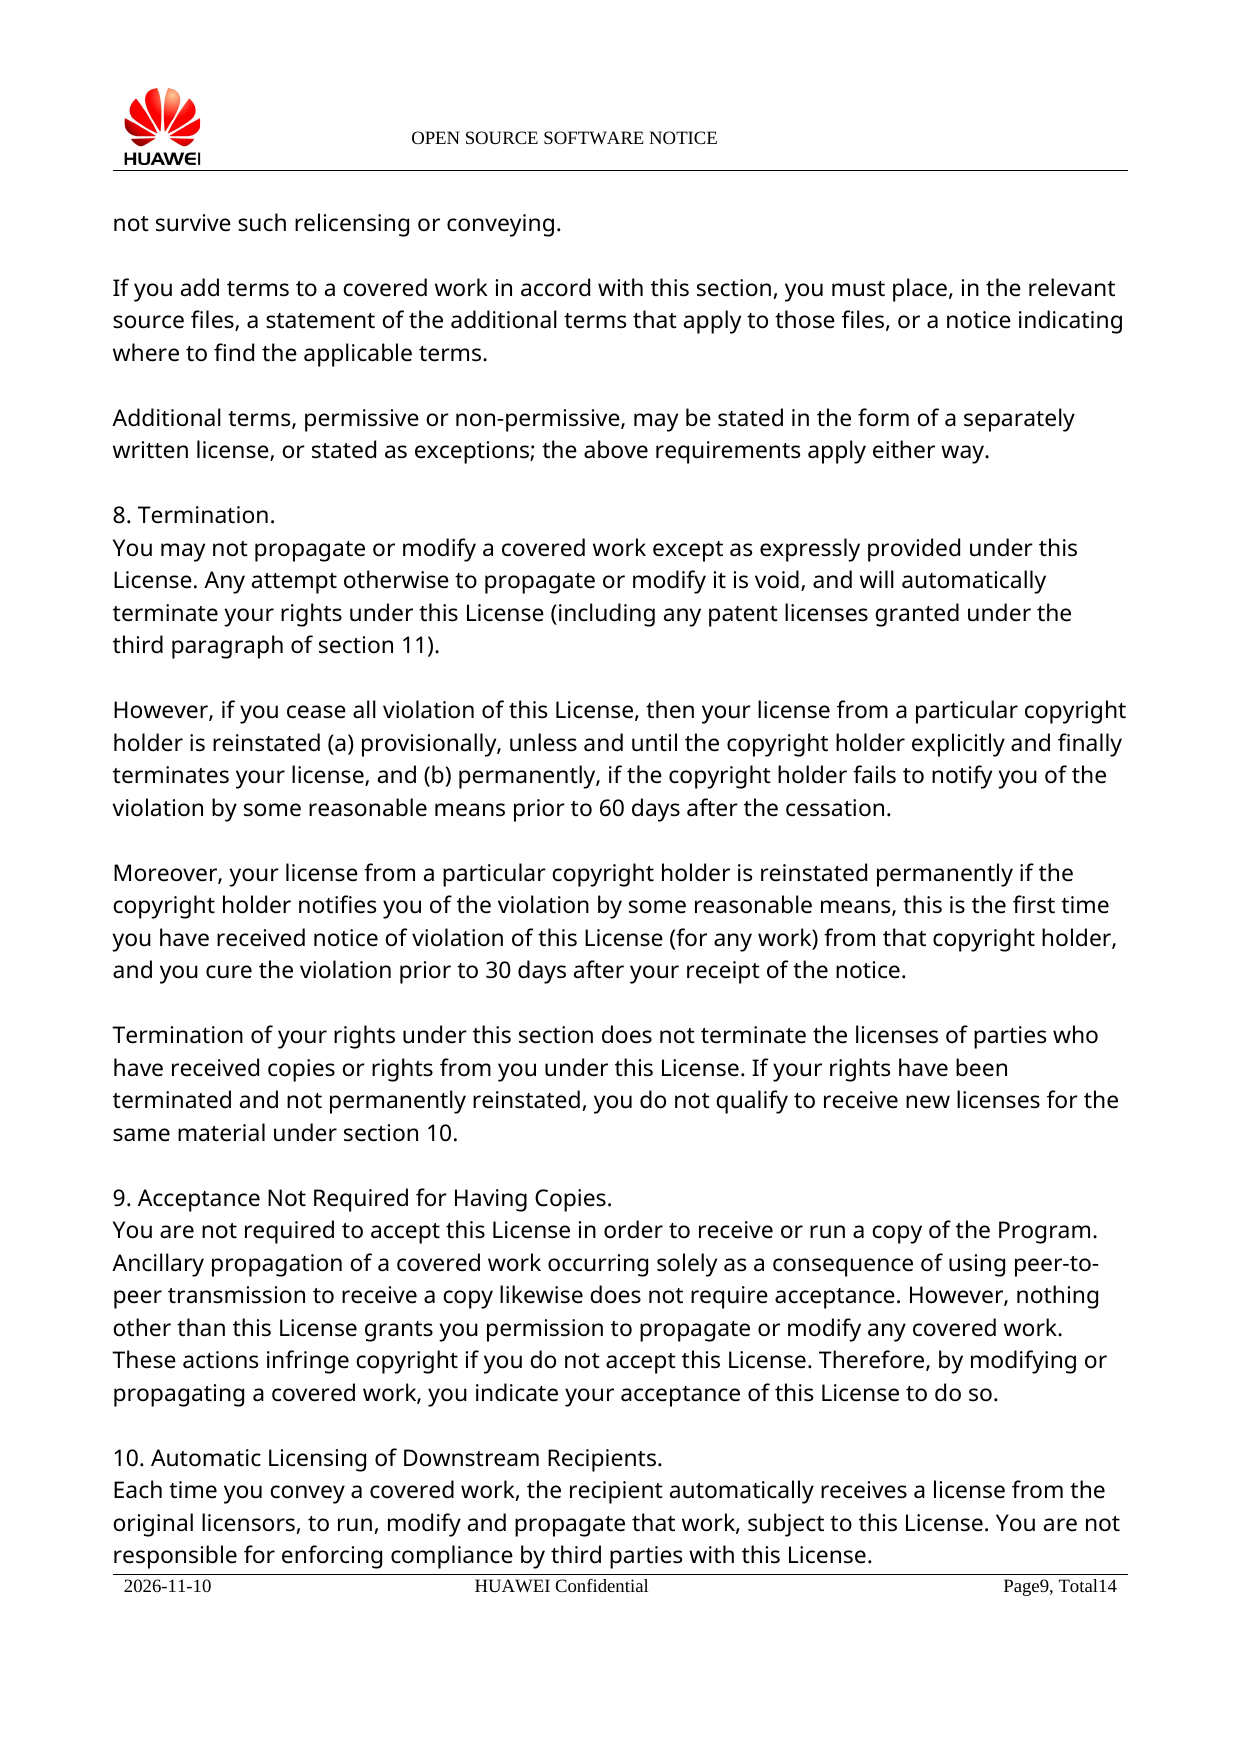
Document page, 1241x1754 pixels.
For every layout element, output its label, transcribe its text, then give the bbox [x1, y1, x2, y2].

text Additional terms, permissive or non-permissive, may be stated in the form of a separately written license, or stated as exceptions; the above requirements apply either way. [112, 401, 1128, 466]
text However, if you cease all violation of this License, then your license from a particular copyright holder is reinstated (a) provisionally, unless and until the copyright holder explicitly and finally terminates your license, and (b) permanently, if the copyright holder fails to notify you of the violation by some reasonable means prior to 60 days after the cessation. [112, 694, 1128, 824]
text Moreover, your license from a particular copyright holder is reinstated permanently if the copyright holder notifies you of the violation by some reasonable means, this is the first time you have received notice of violation of this License (for any work) from that copyright holder, and you cure the violation prior to 30 days after your receipt of the notice. [112, 856, 1128, 986]
text 8. Termination. [112, 499, 1128, 531]
text Termination of your rights under this section does not terminate the licenses of parties who have received copies or rights from you under this License. If your rights have been terminated and not permanently reinstated, you do not qualify to receive new licenses for the same material under section 10. [112, 1019, 1128, 1149]
text You are not required to accept this License in order to receive or run a copy of the Program. Ancillary propagation of a covered work occurring solely as a consequence of using peer-to-peer transmission to receive a copy likewise does not require acceptance. However, nothing other than this License grants you permission to propagate or modify any covered work. These actions infringe copyright if you do not accept this License. Therefore, by modifying or propagating a covered work, you indicate your acceptance of this License to do so. [112, 1214, 1128, 1409]
text Each time you convey a covered work, the recipient automatically receives a license from the original licensors, to run, modify and propagate that work, subject to this License. You are not responsible for enforcing compliance by third parties with this License. [112, 1474, 1128, 1571]
text If you add terms to a covered work in accord with this section, you must place, in the relevant source files, a statement of the additional terms that apply to those files, or a notice indicating where to find the applicable terms. [112, 271, 1128, 369]
text You may not propagate or modify a covered work except as expressly provided under this License. Any attempt otherwise to propagate or modify it is void, and will automatically terminate your rights under this License (including any patent licenses granted under the third paragraph of section 11). [112, 531, 1128, 661]
text 9. Acceptance Not Required for Having Copies. [112, 1181, 1128, 1214]
text 10. Automatic Licensing of Downstream Recipients. [112, 1441, 1128, 1474]
picture [124, 88, 201, 165]
